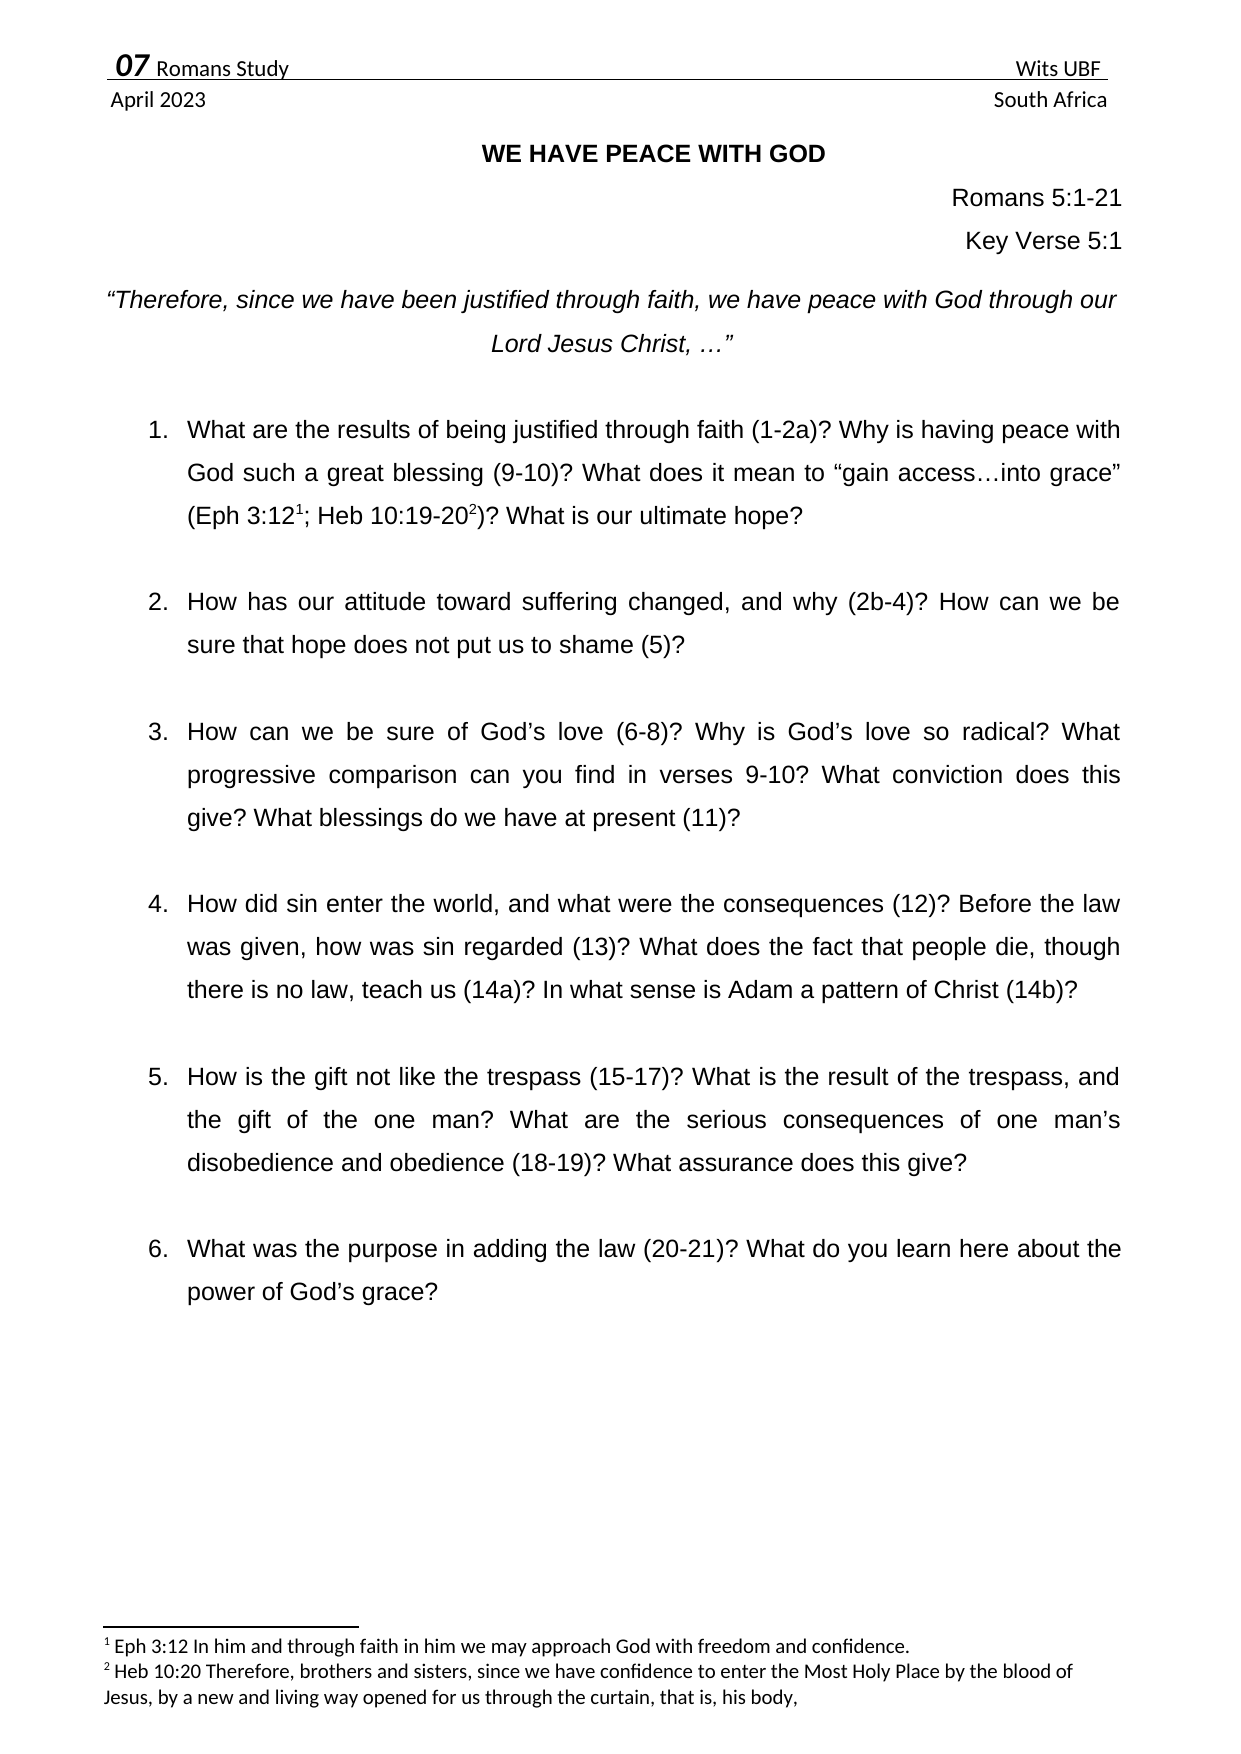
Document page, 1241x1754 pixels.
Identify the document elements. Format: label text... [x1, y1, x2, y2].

list How did sin enter the world, and what were the consequences (12)? Before the law was given, how was sin regarded (13)? What does the fact that people die, though there is no law, teach us (14a)? In what sense is Adam a pattern of Christ (14b)? [148, 889, 1122, 1004]
list What was the purpose in adding the law (20-21)? What do you learn here about the power of God’s grace? [148, 1234, 1122, 1306]
list What are the results of being justified through faith (1-2a)? Why is having peace with God such a great blessing (9-10)? What does it mean to “gain access…into grace” (Eph 3:12; Heb 10:19-20)? What is our ultimate hope? [148, 415, 1122, 530]
list How can we be sure of God’s love (6-8)? Why is God’s love so radical? What progressive comparison can you find in verses 9-10? What conviction does this give? What blessings do we have at present (11)? [148, 717, 1122, 832]
text WE HAVE PEACE WITH GOD [185, 139, 1122, 168]
list How has our attitude toward suffering changed, and why (2b-4)? How can we be sure that hope does not put us to shame (5)? [148, 587, 1122, 659]
text Romans 5:1-21 [185, 183, 1122, 211]
list How is the gift not like the trespass (15-17)? What is the result of the trespass, and the gift of the one man? What are the serious consequences of one man’s disobedience and obedience (18-19)? What assurance does this give? [148, 1062, 1122, 1177]
text Key Verse 5:1 [185, 226, 1122, 254]
text “Therefore, since we have been justified through faith, we have peace with God through our Lord Jesus Christ, …” [103, 286, 1122, 357]
